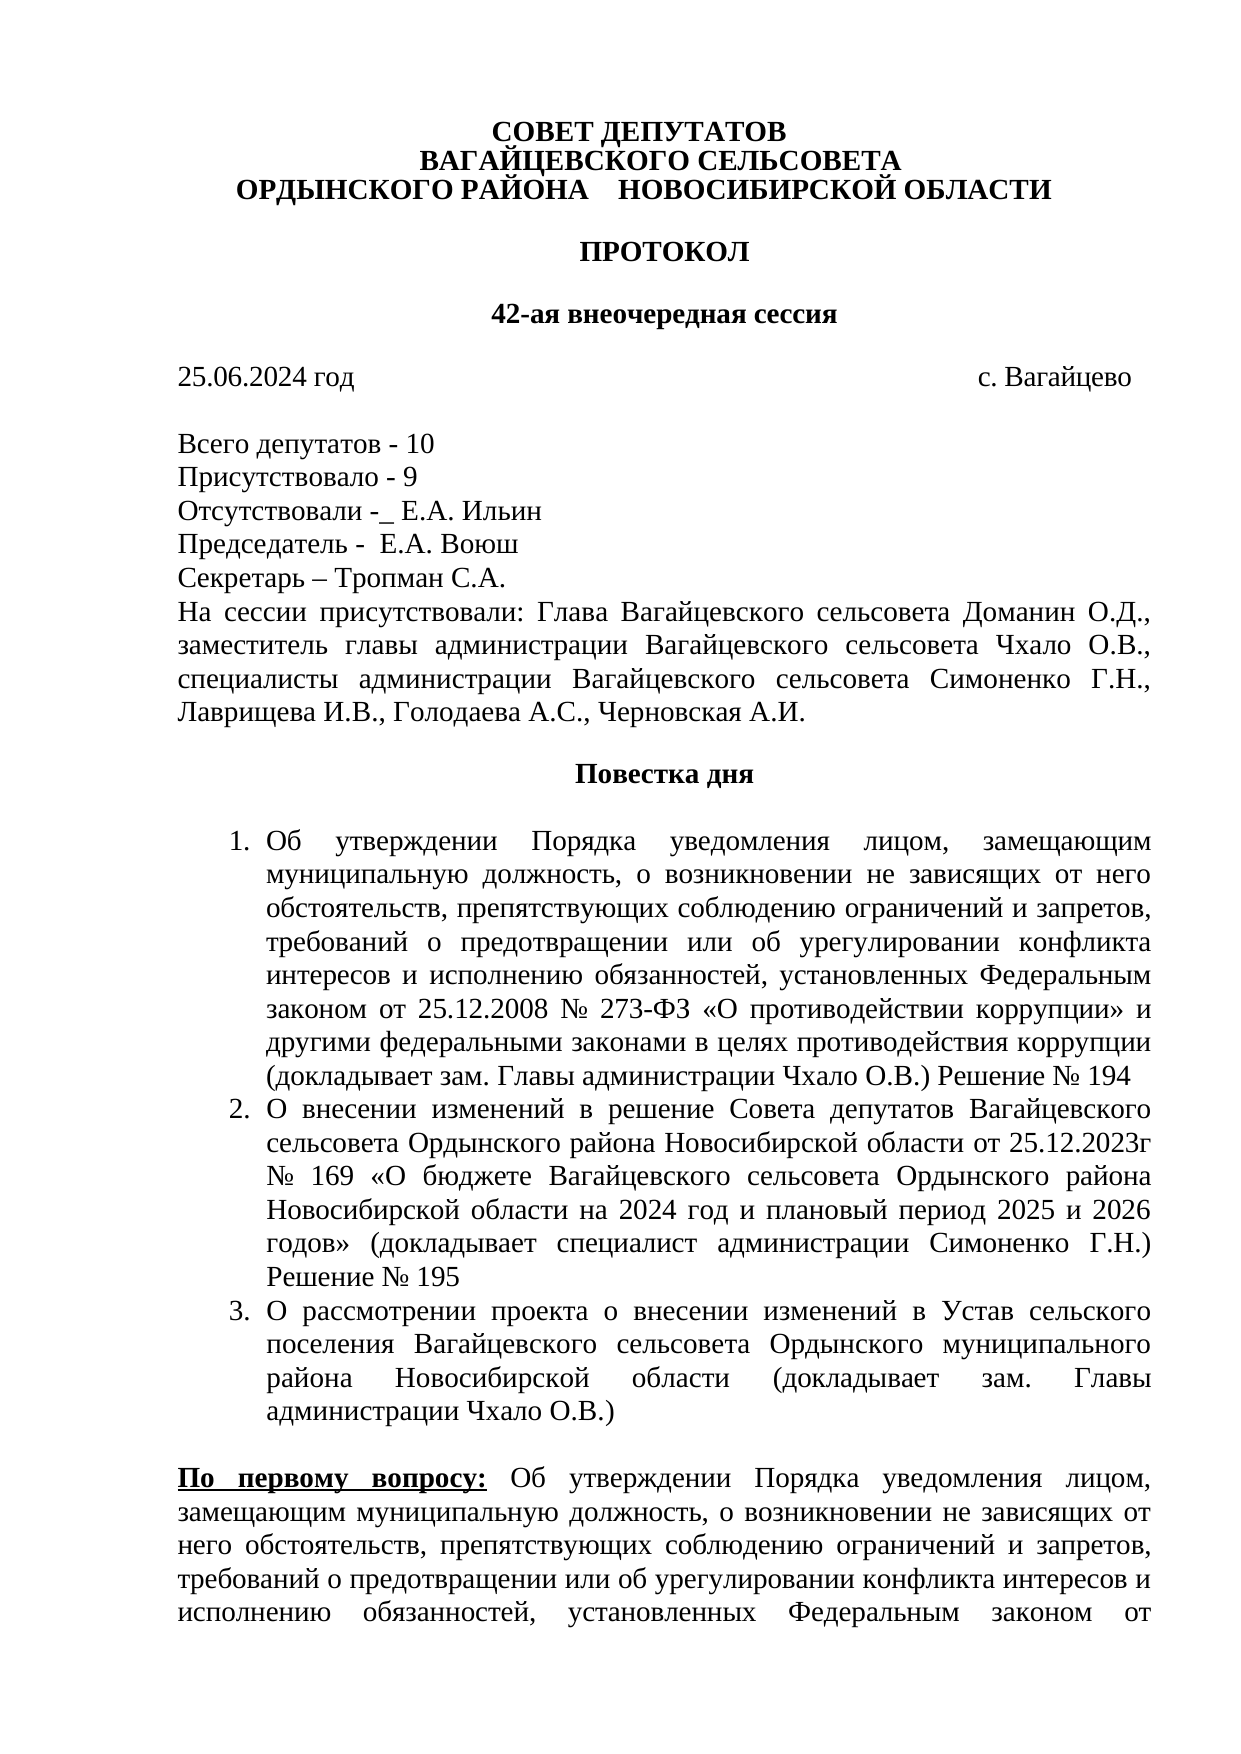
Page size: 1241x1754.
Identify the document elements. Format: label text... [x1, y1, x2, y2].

list О рассмотрении проекта о внесении изменений в Устав сельского поселения Вагайцевского сельсовета Ордынского муниципального района Новосибирской области (докладывает зам. Главы администрации Чхало О.В.) [229, 1293, 1152, 1427]
text 42-ая внеочередная сессия [177, 296, 1152, 330]
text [177, 1460, 1152, 1628]
text Присутствовало - 9 [177, 459, 1152, 493]
text ВАГАЙЦЕВСКОГО СЕЛЬСОВЕТА [252, 147, 1152, 176]
text ОРДЫНСКОГО РАЙОНА НОВОСИБИРСКОЙ ОБЛАСТИ [177, 176, 1152, 205]
text Председатель - Е.А. Воюш [177, 527, 1152, 560]
text ПРОТОКОЛ [177, 234, 1152, 267]
text Отсутствовали -_ Е.А. Ильин [177, 493, 1152, 527]
text Секретарь – Тропман С.А. [177, 560, 1152, 594]
list Об утверждении Порядка уведомления лицом, замещающим муниципальную должность, о возникновении не зависящих от него обстоятельств, препятствующих соблюдению ограничений и запретов, требований о предотвращении или об урегулировании конфликта интересов и исполнению обязанностей, установленных Федеральным законом от 25.12.2008 № 273-ФЗ «О противодействии коррупции» и другими федеральными законами в целях противодействия коррупции (докладывает зам. Главы администрации Чхало О.В.) Решение № 194 [228, 823, 1152, 1091]
text Повестка дня [177, 756, 1152, 789]
text На сессии присутствовали: Глава Вагайцевского сельсовета Доманин О.Д., заместитель главы администрации Вагайцевского сельсовета Чхало О.В., специалисты администрации Вагайцевского сельсовета Симоненко Г.Н., Лаврищева И.В., Голодаева А.С., Черновская А.И. [177, 594, 1152, 728]
text Всего депутатов - 10 [177, 426, 1152, 459]
text 25.06.2024 год с. Вагайцево [177, 359, 1152, 392]
text СОВЕТ ДЕПУТАТОВ [251, 118, 1152, 147]
list О внесении изменений в решение Совета депутатов Вагайцевского сельсовета Ордынского района Новосибирской области от 25.12.2023г № 169 «О бюджете Вагайцевского сельсовета Ордынского района Новосибирской области на 2024 год и плановый период 2025 и 2026 годов» (докладывает специалист администрации Симоненко Г.Н.) Решение № 195 [229, 1091, 1152, 1293]
